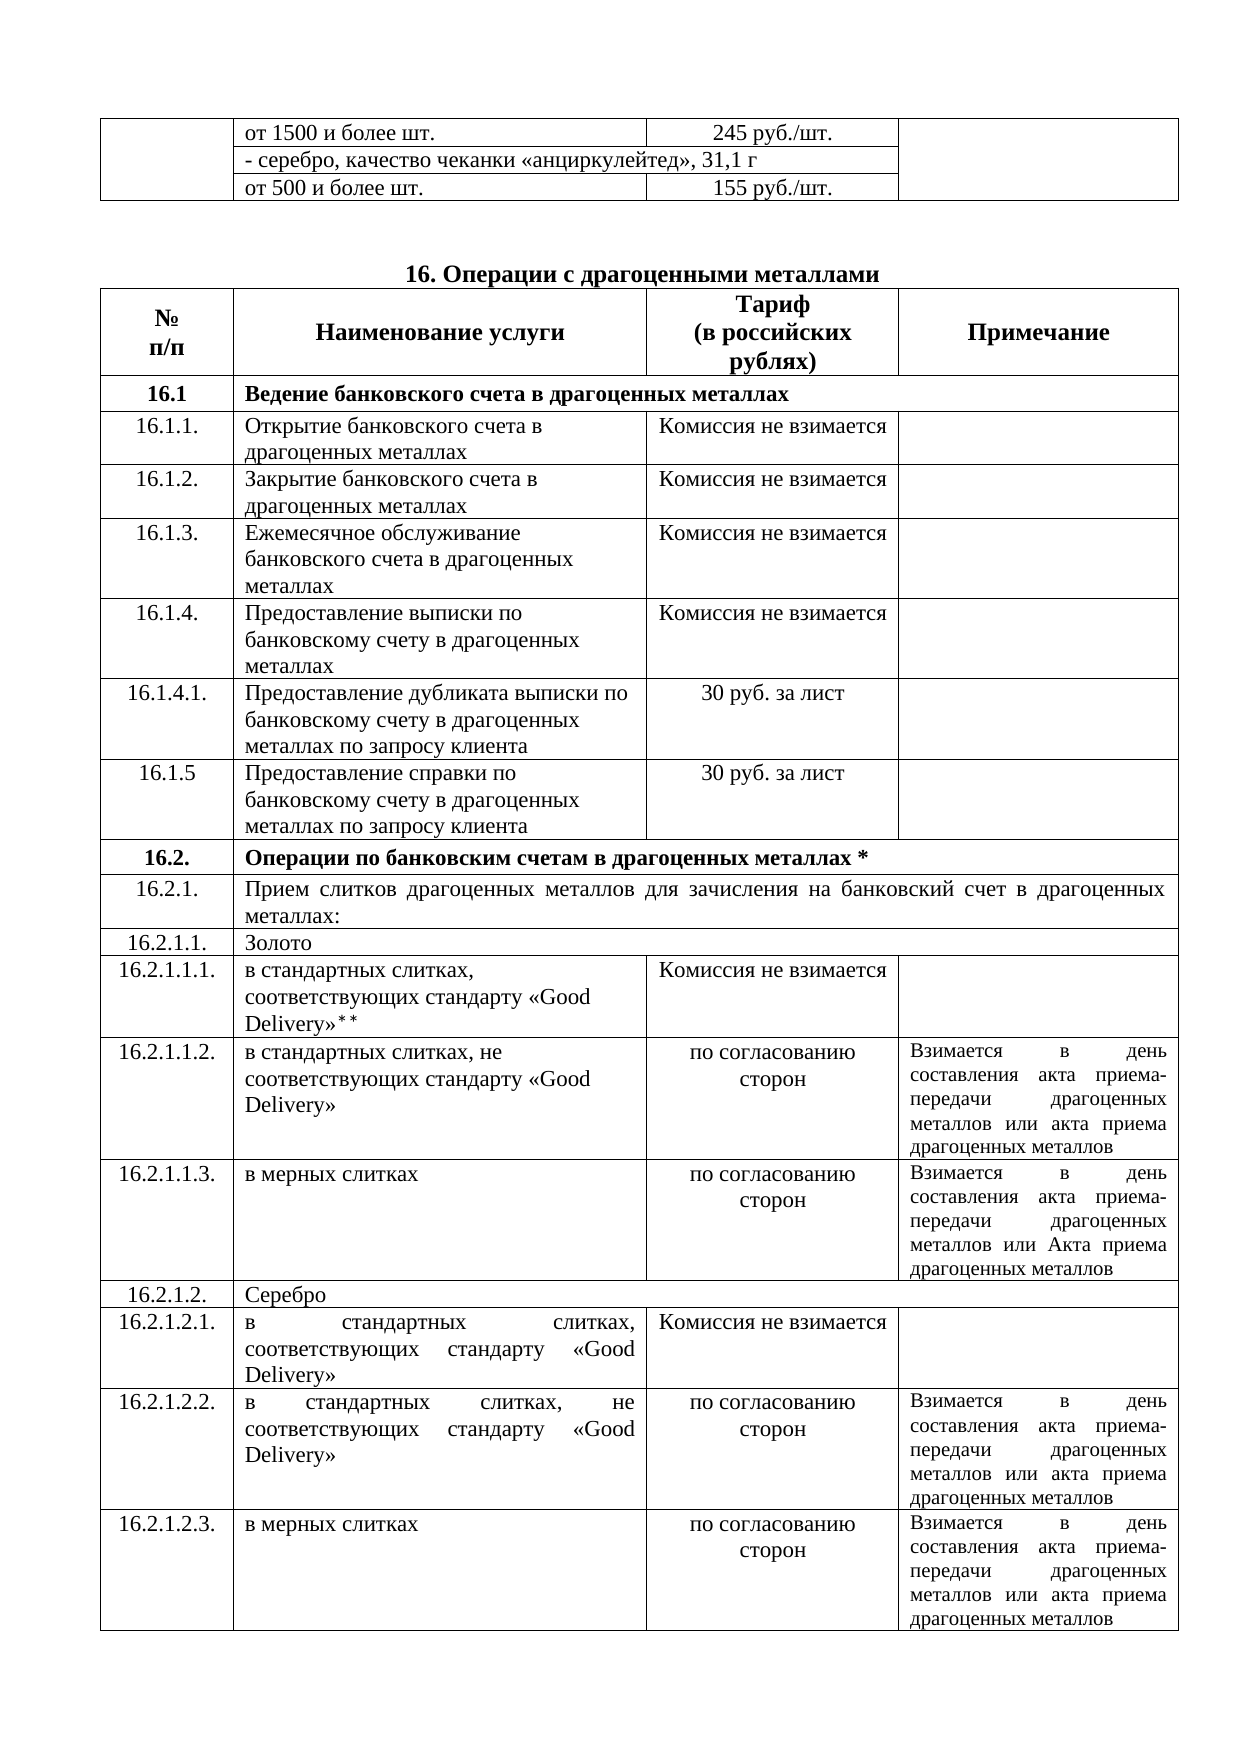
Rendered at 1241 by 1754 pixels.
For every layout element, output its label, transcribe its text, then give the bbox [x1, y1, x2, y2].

table_cell от 500 и более шт. [234, 174, 646, 200]
table_cell 16.2.1.2.2. [101, 1389, 233, 1509]
table_cell - серебро, качество чеканки «анциркулейтед», 31,1 г [234, 147, 898, 173]
table_cell Открытие банковского счета в драгоценных металлах [234, 412, 646, 464]
table_cell 16.1.4.1. [101, 679, 233, 758]
table_cell Взимается в день составления акта приема-передачи драгоценных металлов или акта приема драгоценных металлов [899, 1389, 1178, 1509]
table_cell 16.1.1. [101, 412, 233, 464]
table_cell 16.2.1. [101, 875, 233, 928]
table_cell Предоставление справки по банковскому счету в драгоценных металлах по запросу клиента [234, 760, 646, 838]
table_cell в мерных слитках [234, 1160, 646, 1280]
table_cell по согласованию сторон [647, 1160, 898, 1280]
table_cell в мерных слитках [234, 1510, 646, 1630]
table_cell 16.2.1.2.3. [101, 1510, 233, 1630]
table_cell Прием слитков драгоценных металлов для зачисления на банковский счет в драгоценных металлах: [234, 875, 1178, 928]
table_cell 16.1.4. [101, 599, 233, 678]
table_cell 245 руб./шт. [647, 119, 898, 146]
table_cell в стандартных слитках, соответствующих стандарту «Good Delivery»** [234, 956, 646, 1037]
table_cell Взимается в день составления акта приема-передачи драгоценных металлов или акта приема драгоценных металлов [899, 1038, 1178, 1158]
table_cell Предоставление выписки по банковскому счету в драгоценных металлах [234, 599, 646, 678]
table_cell Ведение банковского счета в драгоценных металлах [234, 376, 1178, 411]
table_cell Операции по банковским счетам в драгоценных металлах * [234, 840, 1178, 874]
table_cell Взимается в день составления акта приема-передачи драгоценных металлов или Акта приема драгоценных металлов [899, 1160, 1178, 1280]
table_cell [899, 599, 1178, 678]
table_cell Комиссия не взимается [647, 956, 898, 1037]
table_cell Комиссия не взимается [647, 412, 898, 464]
table_cell в стандартных слитках, соответствующих стандарту «Good Delivery» [234, 1308, 646, 1387]
table_cell 30 руб. за лист [647, 760, 898, 838]
table_cell 155 руб./шт. [647, 174, 898, 200]
table_header Тариф (в российских рублях) [647, 289, 898, 375]
table_cell по согласованию сторон [647, 1038, 898, 1158]
table_cell Комиссия не взимается [647, 599, 898, 678]
table_cell в стандартных слитках, не соответствующих стандарту «Good Delivery» [234, 1038, 646, 1158]
table_cell 16.1.2. [101, 465, 233, 518]
table_cell Комиссия не взимается [647, 1308, 898, 1387]
table_cell Золото [234, 929, 1178, 955]
table_cell 16.2.1.1.3. [101, 1160, 233, 1280]
table_cell по согласованию сторон [647, 1510, 898, 1630]
table_cell 16.1 [101, 376, 233, 411]
table_cell Ежемесячное обслуживание банковского счета в драгоценных металлах [234, 519, 646, 598]
table_header Примечание [899, 289, 1178, 375]
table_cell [899, 1510, 1178, 1630]
table_cell [899, 412, 1178, 464]
table_cell 16.1.3. [101, 519, 233, 598]
table_cell по согласованию сторон [647, 1389, 898, 1509]
table_cell 16.2.1.1.2. [101, 1038, 233, 1158]
table_cell [899, 956, 1178, 1037]
table_header Наименование услуги [234, 289, 646, 375]
table_cell Комиссия не взимается [647, 465, 898, 518]
table_cell 30 руб. за лист [647, 679, 898, 758]
table_cell в стандартных слитках, не соответствующих стандарту «Good Delivery» [234, 1389, 646, 1509]
table_cell 16.1.5 [101, 760, 233, 838]
table_cell Серебро [234, 1281, 1178, 1307]
table_cell Закрытие банковского счета в драгоценных металлах [234, 465, 646, 518]
table_cell Комиссия не взимается [647, 519, 898, 598]
table_cell [899, 465, 1178, 518]
table_cell 16.2.1.2.1. [101, 1308, 233, 1387]
table_cell Предоставление дубликата выписки по банковскому счету в драгоценных металлах по запросу клиента [234, 679, 646, 758]
table_cell 16.2.1.2. [101, 1281, 233, 1307]
table_cell [899, 760, 1178, 838]
subtitle 16. Операции с драгоценными металлами [118, 259, 1167, 288]
table_cell 16.2.1.1. [101, 929, 233, 955]
table_cell 16.2.1.1.1. [101, 956, 233, 1037]
table_cell [899, 1308, 1178, 1387]
table_cell от 1500 и более шт. [234, 119, 646, 146]
table_cell [899, 519, 1178, 598]
table_cell 16.2. [101, 840, 233, 874]
table_header № п/п [101, 289, 233, 375]
table_cell [899, 679, 1178, 758]
